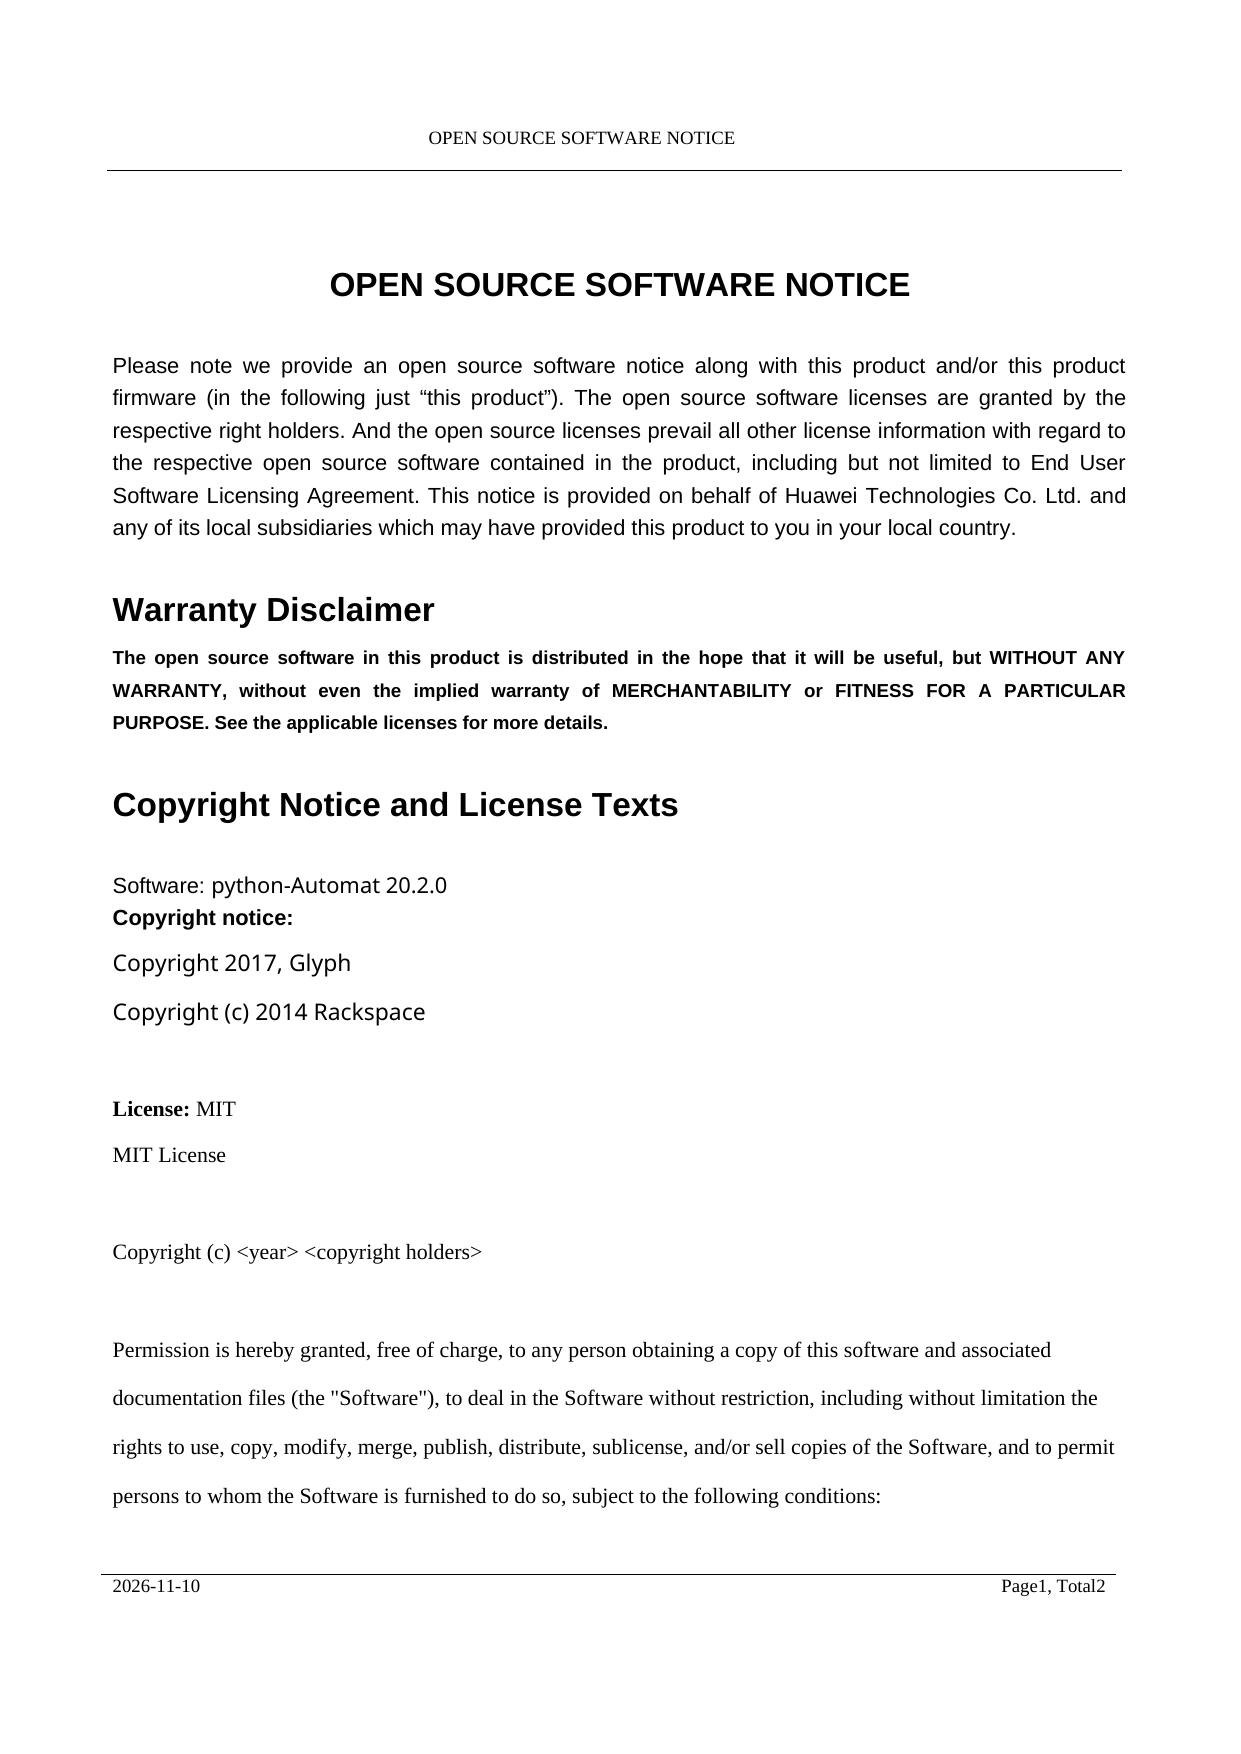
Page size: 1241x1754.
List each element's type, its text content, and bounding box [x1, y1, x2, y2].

text Warranty Disclaimer [112, 576, 1128, 641]
text OPEN SOURCE SOFTWARE NOTICE [112, 251, 1128, 316]
text Copyright notice: [112, 901, 1128, 934]
text License: MIT [112, 1093, 1128, 1125]
text Copyright 2017, Glyph Copyright (c) 2014 Rackspace [112, 947, 1128, 1077]
text Copyright Notice and License Texts [112, 771, 1128, 836]
text Please note we provide an open source software notice along with this product and/or this product firmware (in the following just “this product”). The open source software licenses are granted by the respective right holders. And the open source licenses prevail all other license information with regard to the respective open source software contained in the product, including but not limited to End User Software Licensing Agreement. This notice is provided on behalf of Huawei Technologies Co. Ltd. and any of its local subsidiaries which may have provided this product to you in your local country. [112, 349, 1128, 544]
text The open source software in this product is distributed in the hope that it will be useful, but WITHOUT ANY WARRANTY, without even the implied warranty of MERCHANTABILITY or FITNESS FOR A PARTICULAR PURPOSE. See the applicable licenses for more details. [112, 641, 1128, 739]
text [112, 1138, 1128, 1512]
text Software: python-Automat 20.2.0 [112, 869, 1128, 901]
